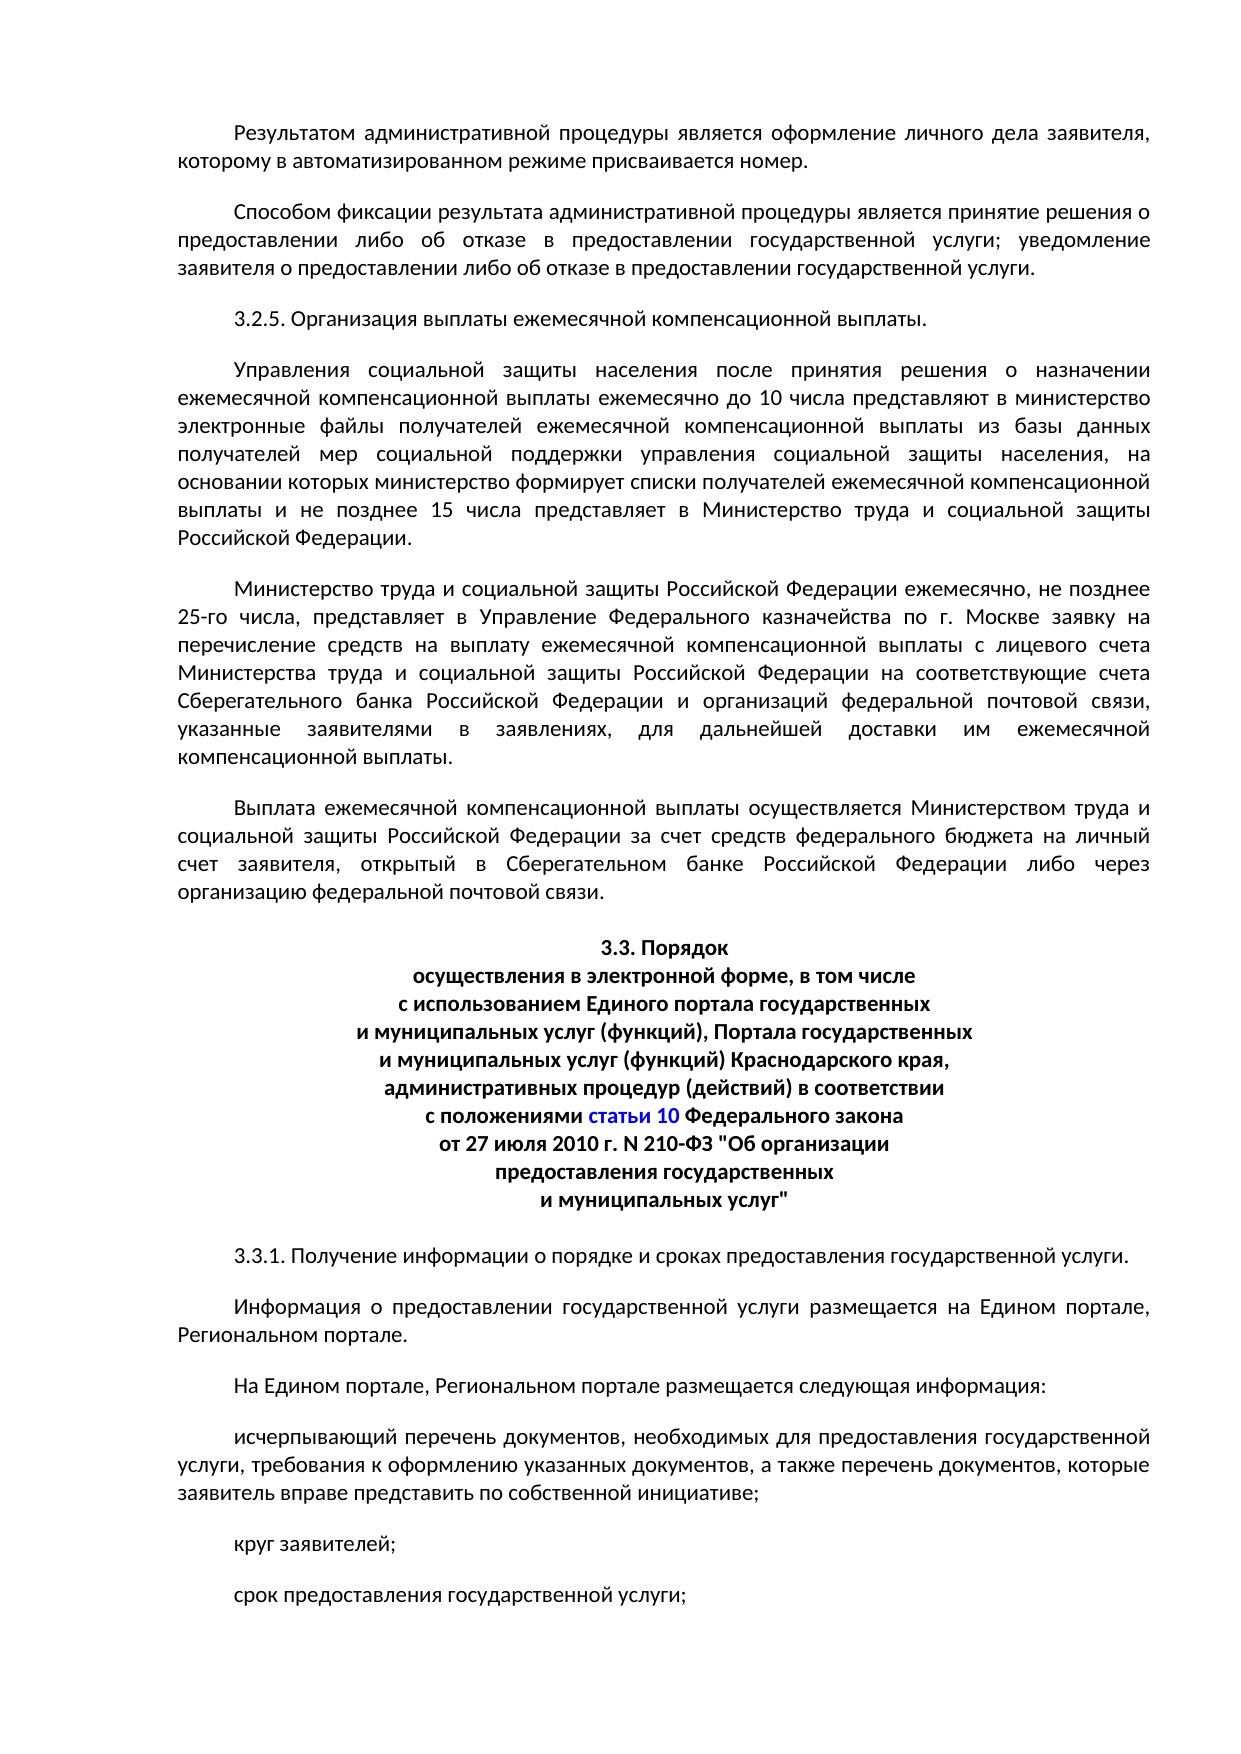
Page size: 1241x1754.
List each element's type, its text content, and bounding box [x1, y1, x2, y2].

text Выплата ежемесячной компенсационной выплаты осуществляется Министерством труда и социальной защиты Российской Федерации за счет средств федерального бюджета на личный счет заявителя, открытый в Сберегательном банке Российской Федерации либо через организацию федеральной почтовой связи. [177, 793, 1152, 905]
text срок предоставления государственной услуги; [177, 1580, 1152, 1608]
title и муниципальных услуг (функций), Портала государственных [177, 1017, 1152, 1045]
title и муниципальных услуг (функций) Краснодарского края, [177, 1045, 1152, 1073]
text 3.3.1. Получение информации о порядке и сроках предоставления государственной услуги. [177, 1241, 1152, 1269]
text круг заявителей; [177, 1529, 1152, 1557]
text На Едином портале, Региональном портале размещается следующая информация: [177, 1371, 1152, 1399]
text Информация о предоставлении государственной услуги размещается на Едином портале, Региональном портале. [177, 1292, 1152, 1348]
title осуществления в электронной форме, в том числе [177, 961, 1152, 989]
text Способом фиксации результата административной процедуры является принятие решения о предоставлении либо об отказе в предоставлении государственной услуги; уведомление заявителя о предоставлении либо об отказе в предоставлении государственной услуги. [177, 197, 1152, 281]
text Министерство труда и социальной защиты Российской Федерации ежемесячно, не позднее 25-го числа, представляет в Управление Федерального казначейства по г. Москве заявку на перечисление средств на выплату ежемесячной компенсационной выплаты с лицевого счета Министерства труда и социальной защиты Российской Федерации на соответствующие счета Сберегательного банка Российской Федерации и организаций федеральной почтовой связи, указанные заявителями в заявлениях, для дальнейшей доставки им ежемесячной компенсационной выплаты. [177, 574, 1152, 770]
title с положениями статьи 10 Федерального закона [177, 1101, 1152, 1129]
title и муниципальных услуг" [177, 1185, 1152, 1213]
title предоставления государственных [177, 1157, 1152, 1185]
text Результатом административной процедуры является оформление личного дела заявителя, которому в автоматизированном режиме присваивается номер. [177, 118, 1152, 174]
text исчерпывающий перечень документов, необходимых для предоставления государственной услуги, требования к оформлению указанных документов, а также перечень документов, которые заявитель вправе представить по собственной инициативе; [177, 1422, 1152, 1506]
title 3.3. Порядок [177, 933, 1152, 961]
text 3.2.5. Организация выплаты ежемесячной компенсационной выплаты. [177, 304, 1152, 332]
title с использованием Единого портала государственных [177, 989, 1152, 1017]
title административных процедур (действий) в соответствии [177, 1073, 1152, 1101]
title от 27 июля 2010 г. N 210-ФЗ "Об организации [177, 1129, 1152, 1157]
text Управления социальной защиты населения после принятия решения о назначении ежемесячной компенсационной выплаты ежемесячно до 10 числа представляют в министерство электронные файлы получателей ежемесячной компенсационной выплаты из базы данных получателей мер социальной поддержки управления социальной защиты населения, на основании которых министерство формирует списки получателей ежемесячной компенсационной выплаты и не позднее 15 числа представляет в Министерство труда и социальной защиты Российской Федерации. [177, 355, 1152, 551]
